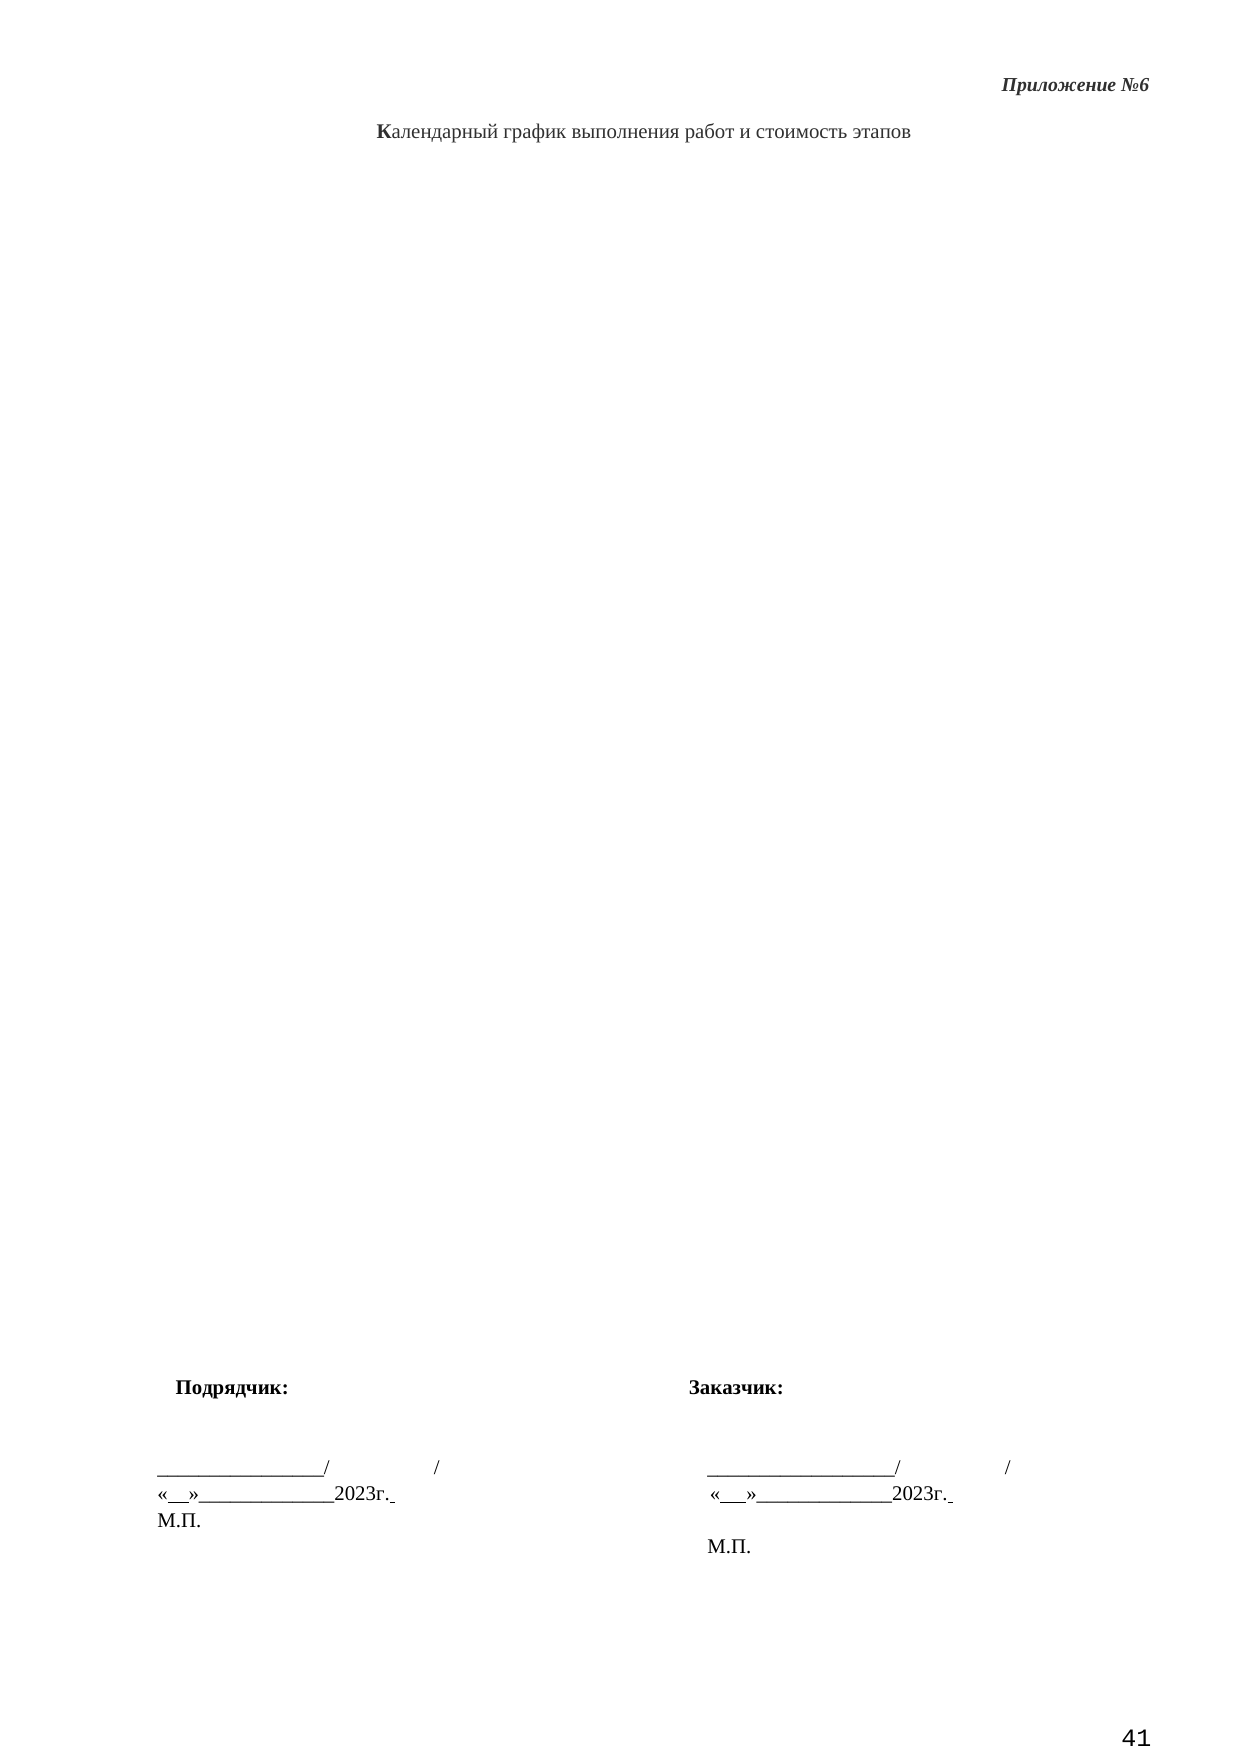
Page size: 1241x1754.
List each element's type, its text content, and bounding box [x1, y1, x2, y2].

text Приложение №6 [137, 73, 1151, 96]
text Календарный график выполнения работ и стоимость этапов [137, 119, 1151, 143]
table_header Подрядчик: ________________/ / « »_____________2023г. М.П. [146, 1375, 677, 1587]
table_header Заказчик: __________________/ / « »_____________2023г. М.П. [678, 1375, 1209, 1587]
